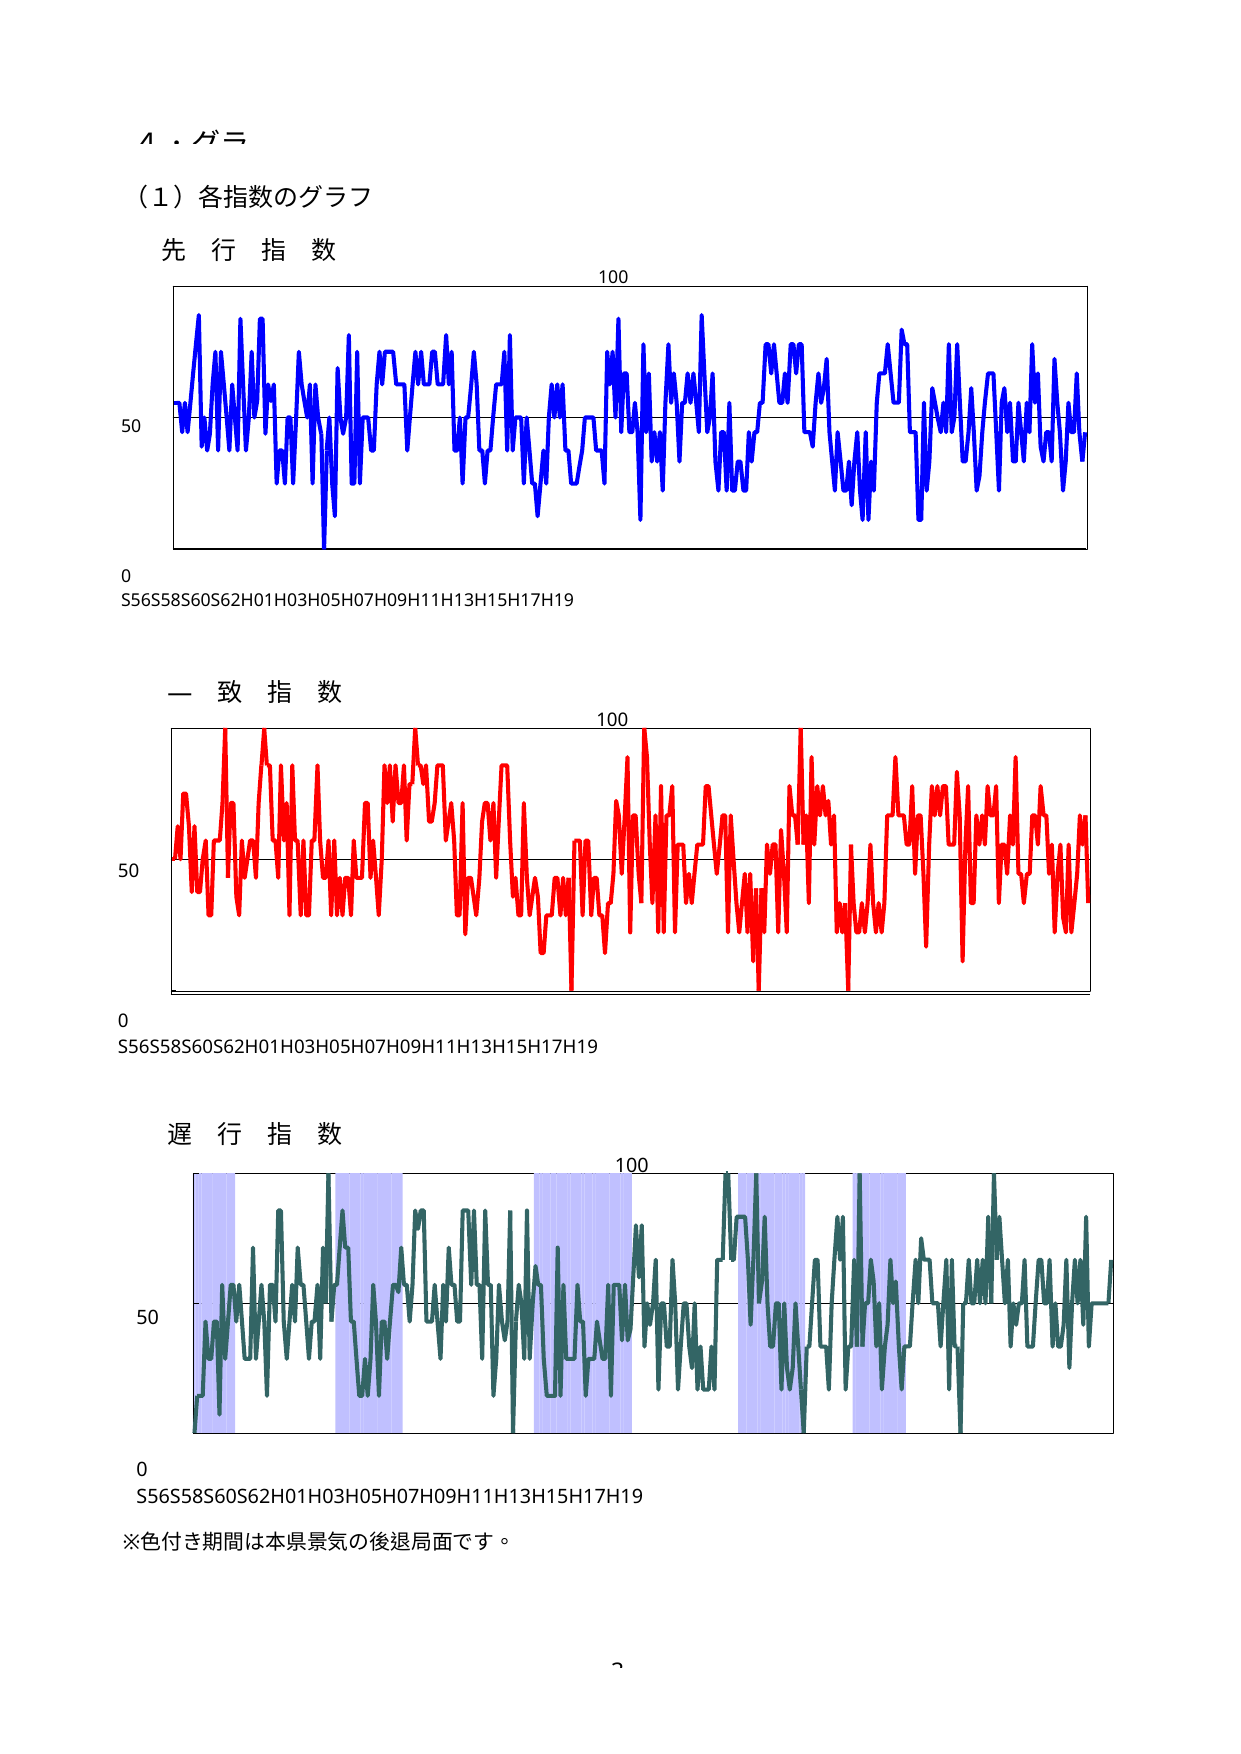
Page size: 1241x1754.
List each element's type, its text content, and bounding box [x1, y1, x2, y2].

text ※色付き期間は本県景気の後退局面です。 [123, 1527, 1142, 1556]
text 遅 行 指 数 [106, 1117, 403, 1151]
subtitle （１）各指数のグラフ先 行 指 数 [123, 180, 374, 267]
text — 致 指 数 [106, 675, 403, 709]
